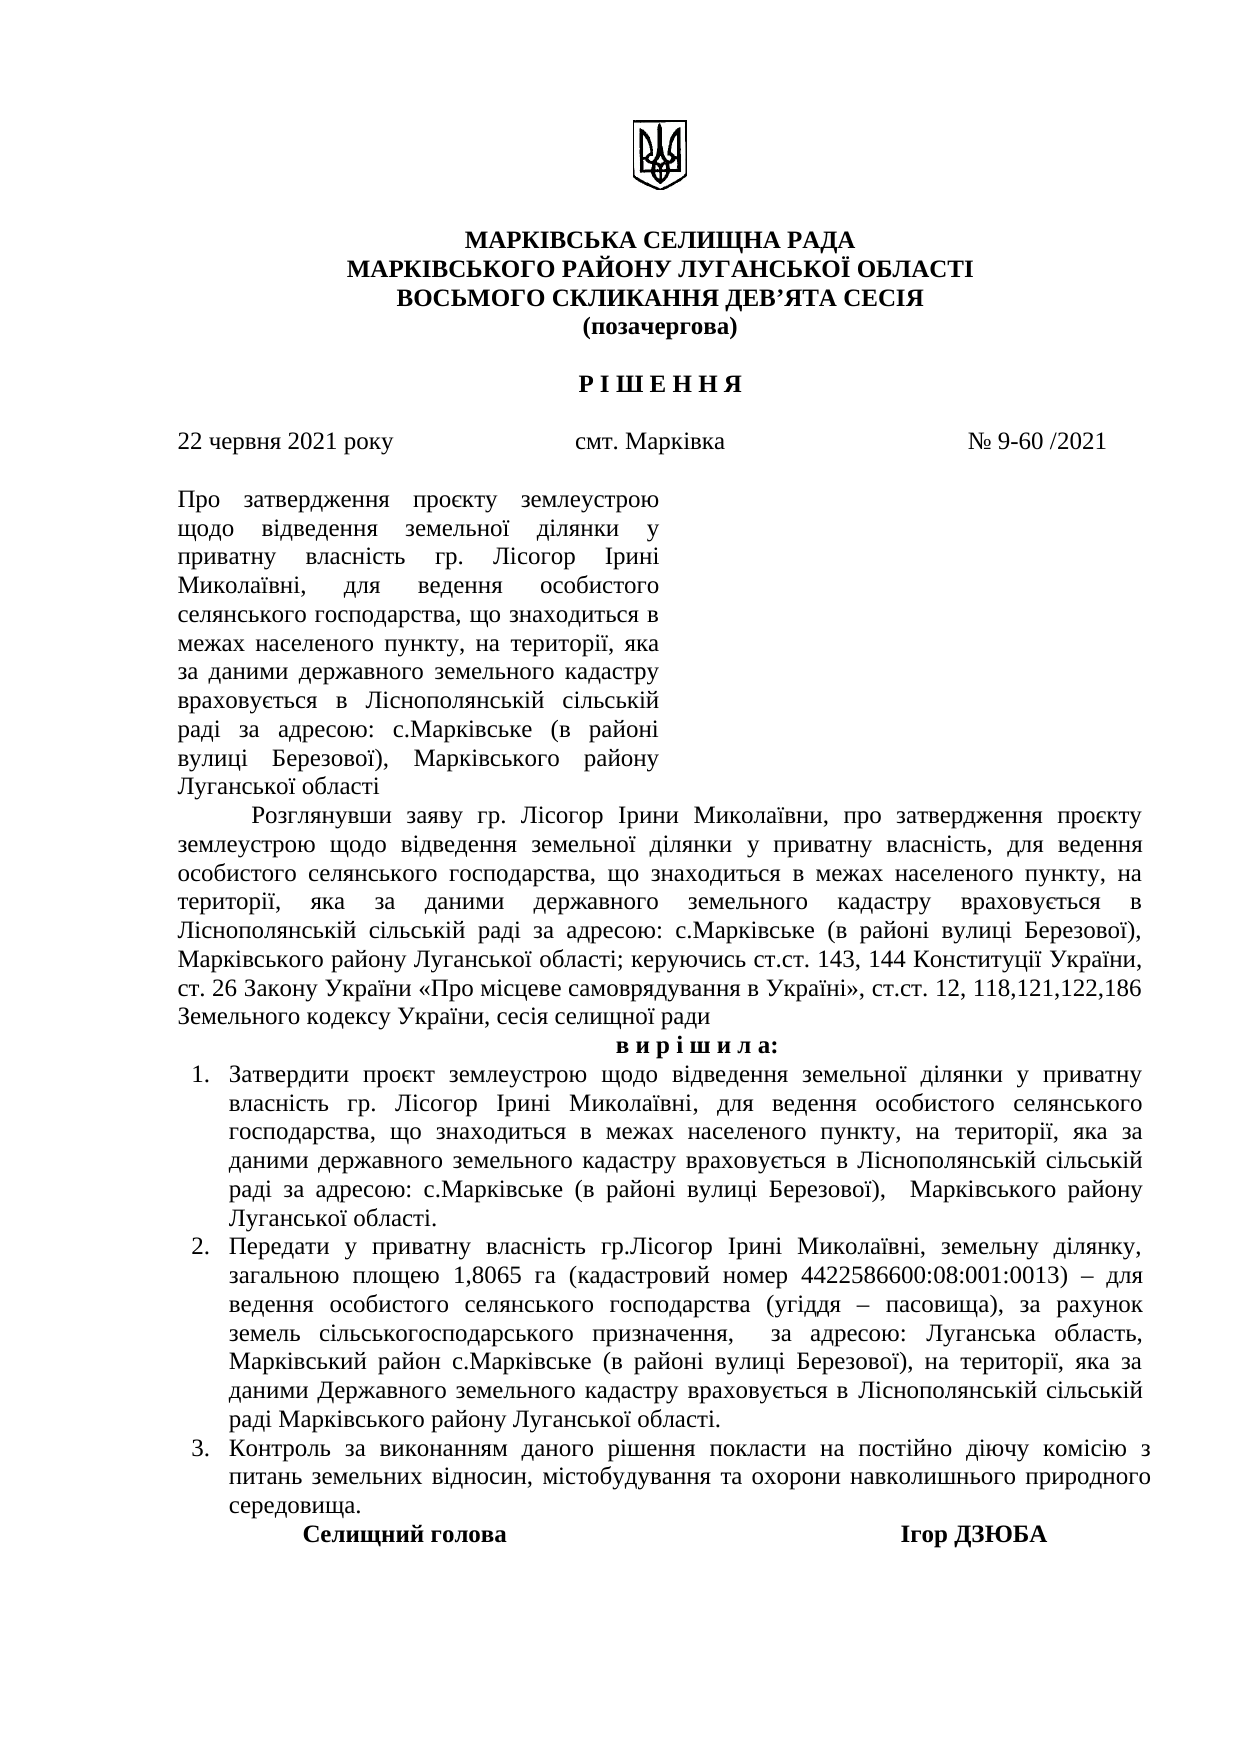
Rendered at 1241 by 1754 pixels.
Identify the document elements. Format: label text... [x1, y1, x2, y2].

text (позачергова) [177, 311, 1143, 340]
text ВОСЬМОГО СКЛИКАННЯ ДЕВ’ЯТА СЕСІЯ [177, 283, 1143, 311]
text 22 червня 2021 року смт. Марківка № 9-60 /2021 [177, 426, 1143, 455]
subtitle МАРКІВСЬКА СЕЛИЩНА РАДА [177, 225, 1143, 254]
picture [633, 120, 687, 190]
text в и р і ш и л а: [177, 1030, 1143, 1059]
subtitle МАРКІВСЬКОГО РАЙОНУ ЛУГАНСЬКОЇ ОБЛАСТІ [177, 254, 1143, 283]
list Передати у приватну власність гр.Лісогор Ірині Миколаївні, земельну ділянку, загальною площею 1,8065 га (кадастровий номер 4422586600:08:001:0013) – для ведення особистого селянського господарства (угіддя – пасовища), за рахунок земель сільськогосподарського призначення, за адресою: Луганська область, Марківський район с.Марківське (в районі вулиці Березової), на території, яка за даними Державного земельного кадастру враховується в Ліснополянській сільській раді Марківського району Луганської області. [191, 1231, 1143, 1433]
text Р І Ш Е Н Н Я [177, 369, 1143, 398]
list Контроль за виконанням даного рішення покласти на постійно діючу комісію з питань земельних відносин, містобудування та охорони навколишнього природного середовища. [191, 1433, 1152, 1519]
list Затвердити проєкт землеустрою щодо відведення земельної ділянки у приватну власність гр. Лісогор Ірині Миколаївні, для ведення особистого селянського господарства, що знаходиться в межах населеного пункту, на території, яка за даними державного земельного кадастру враховується в Ліснополянській сільській раді за адресою: с.Марківське (в районі вулиці Березової), Марківського району Луганської області. [191, 1059, 1143, 1231]
text Розглянувши заяву гр. Лісогор Ірини Миколаївни, про затвердження проєкту землеустрою щодо відведення земельної ділянки у приватну власність, для ведення особистого селянського господарства, що знаходиться в межах населеного пункту, на території, яка за даними державного земельного кадастру враховується в Ліснополянській сільській раді за адресою: с.Марківське (в районі вулиці Березової), Марківського району Луганської області; керуючись ст.ст. 143, 144 Конституції України, ст. 26 Закону України «Про місцеве самоврядування в Україні», ст.ст. 12, 118,121,122,186 Земельного кодексу України, сесія селищної ради [177, 800, 1143, 1030]
text Селищний голова Ігор ДЗЮБА [177, 1519, 1152, 1548]
table_header Про затвердження проєкту землеустрою щодо відведення земельної ділянки у приватну власність гр. Лісогор Ірині Миколаївні, для ведення особистого селянського господарства, що знаходиться в межах населеного пункту, на території, яка за даними державного земельного кадастру враховується в Ліснополянській сільській раді за адресою: с.Марківське (в районі вулиці Березової), Марківського району Луганської області [166, 484, 679, 800]
